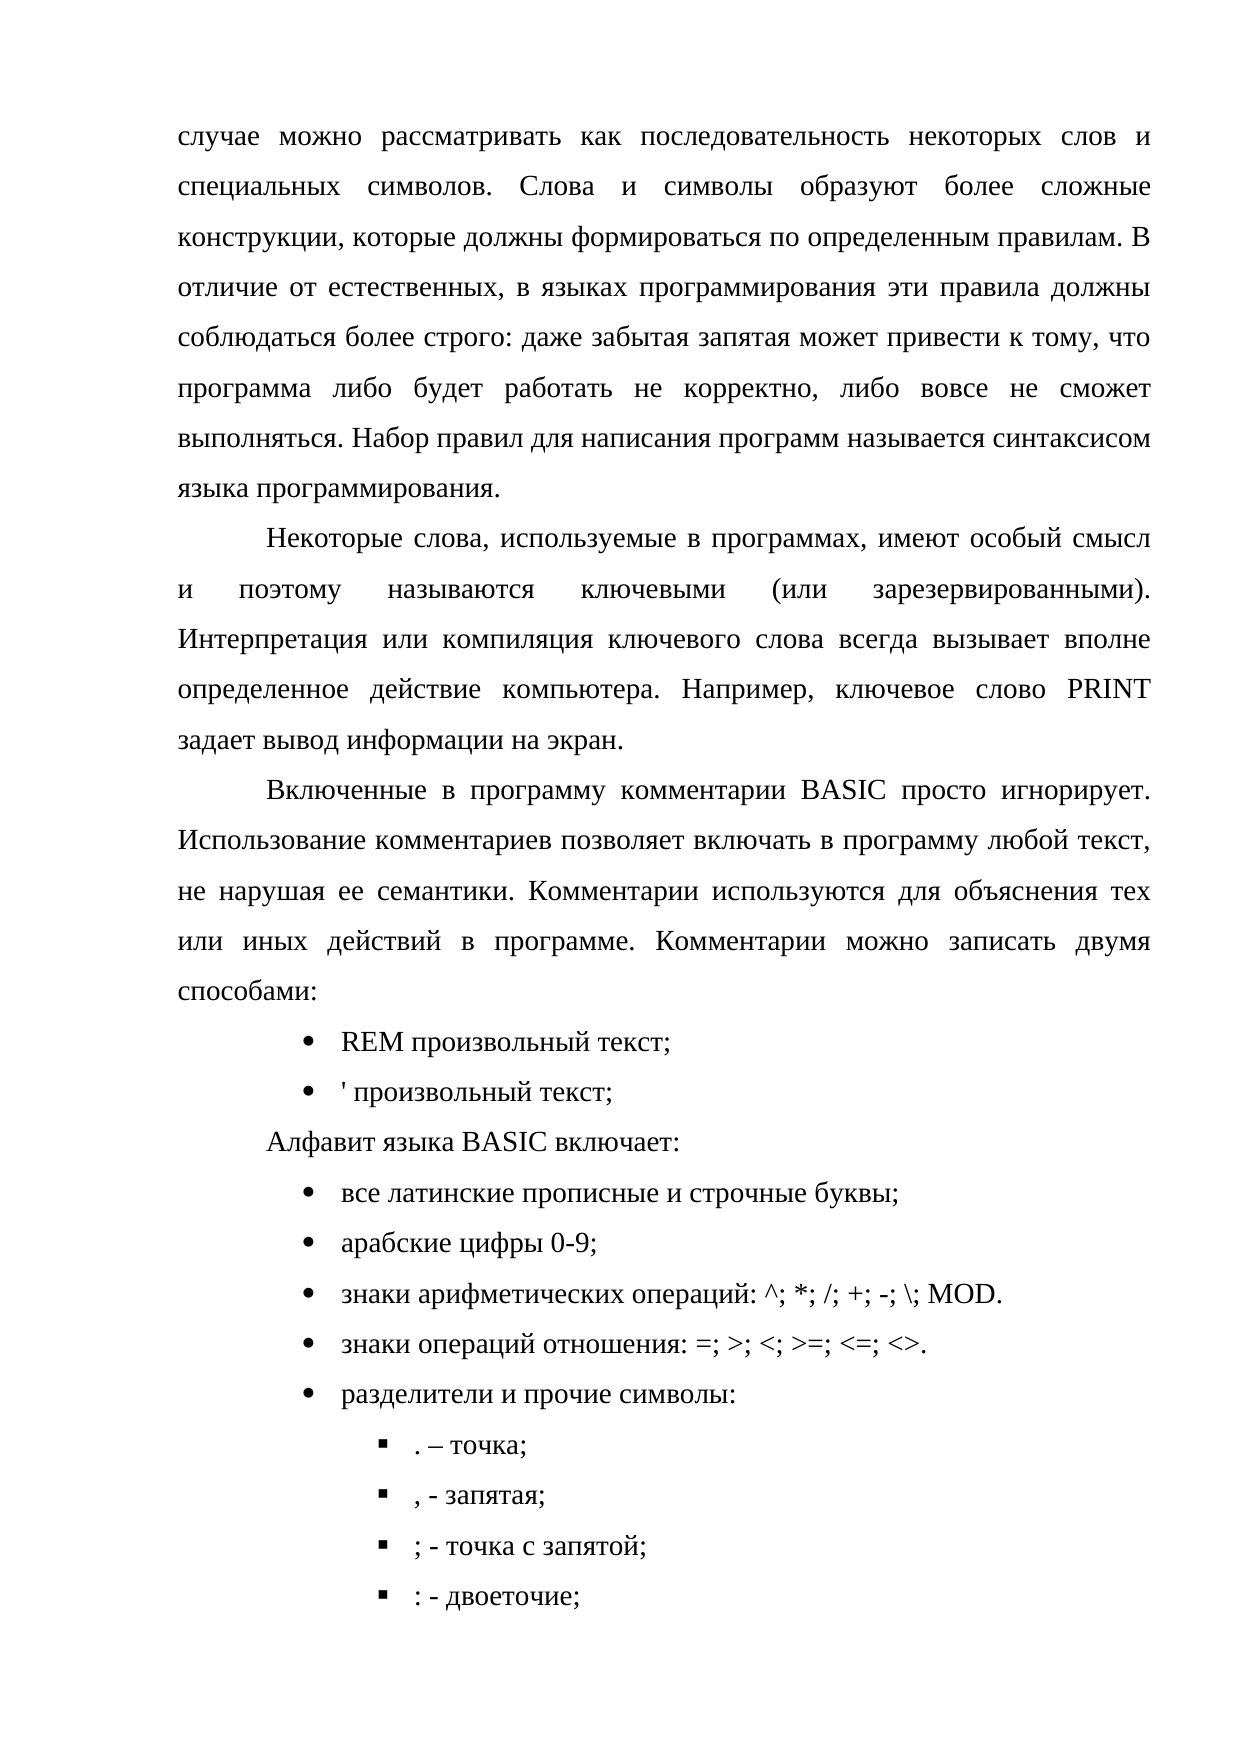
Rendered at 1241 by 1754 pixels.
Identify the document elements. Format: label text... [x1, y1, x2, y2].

text Алфавит языка BASIC включает: [177, 1124, 1152, 1158]
list REM произвольный текст; [303, 1024, 1152, 1057]
list арабские цифры 0-9; [303, 1225, 1152, 1259]
list знаки операций отношения: =; >; <; >=; <=; <>. [303, 1326, 1152, 1360]
text Включенные в программу комментарии BASIC просто игнорирует. Использование комментариев позволяет включать в программу любой текст, не нарушая ее семантики. Комментарии используются для объяснения тех или иных действий в программе. Комментарии можно записать двумя способами: [177, 772, 1152, 1007]
list разделители и прочие символы: [303, 1377, 1152, 1410]
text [177, 118, 1152, 504]
list знаки арифметических операций: ^; *; /; +; -; \; MOD. [303, 1276, 1152, 1309]
list : - двоеточие; [376, 1578, 1152, 1612]
list ' произвольный текст; [303, 1074, 1152, 1108]
list ; - точка с запятой; [376, 1528, 1152, 1561]
list все латинские прописные и строчные буквы; [303, 1175, 1152, 1208]
list . – точка; [376, 1427, 1152, 1461]
list , - запятая; [376, 1477, 1152, 1511]
text Некоторые слова, используемые в программах, имеют особый смысл и поэтому называются ключевыми (или зарезервированными). Интерпретация или компиляция ключевого слова всегда вызывает вполне определенное действие компьютера. Например, ключевое слово PRINT задает вывод информации на экран. [177, 521, 1152, 755]
